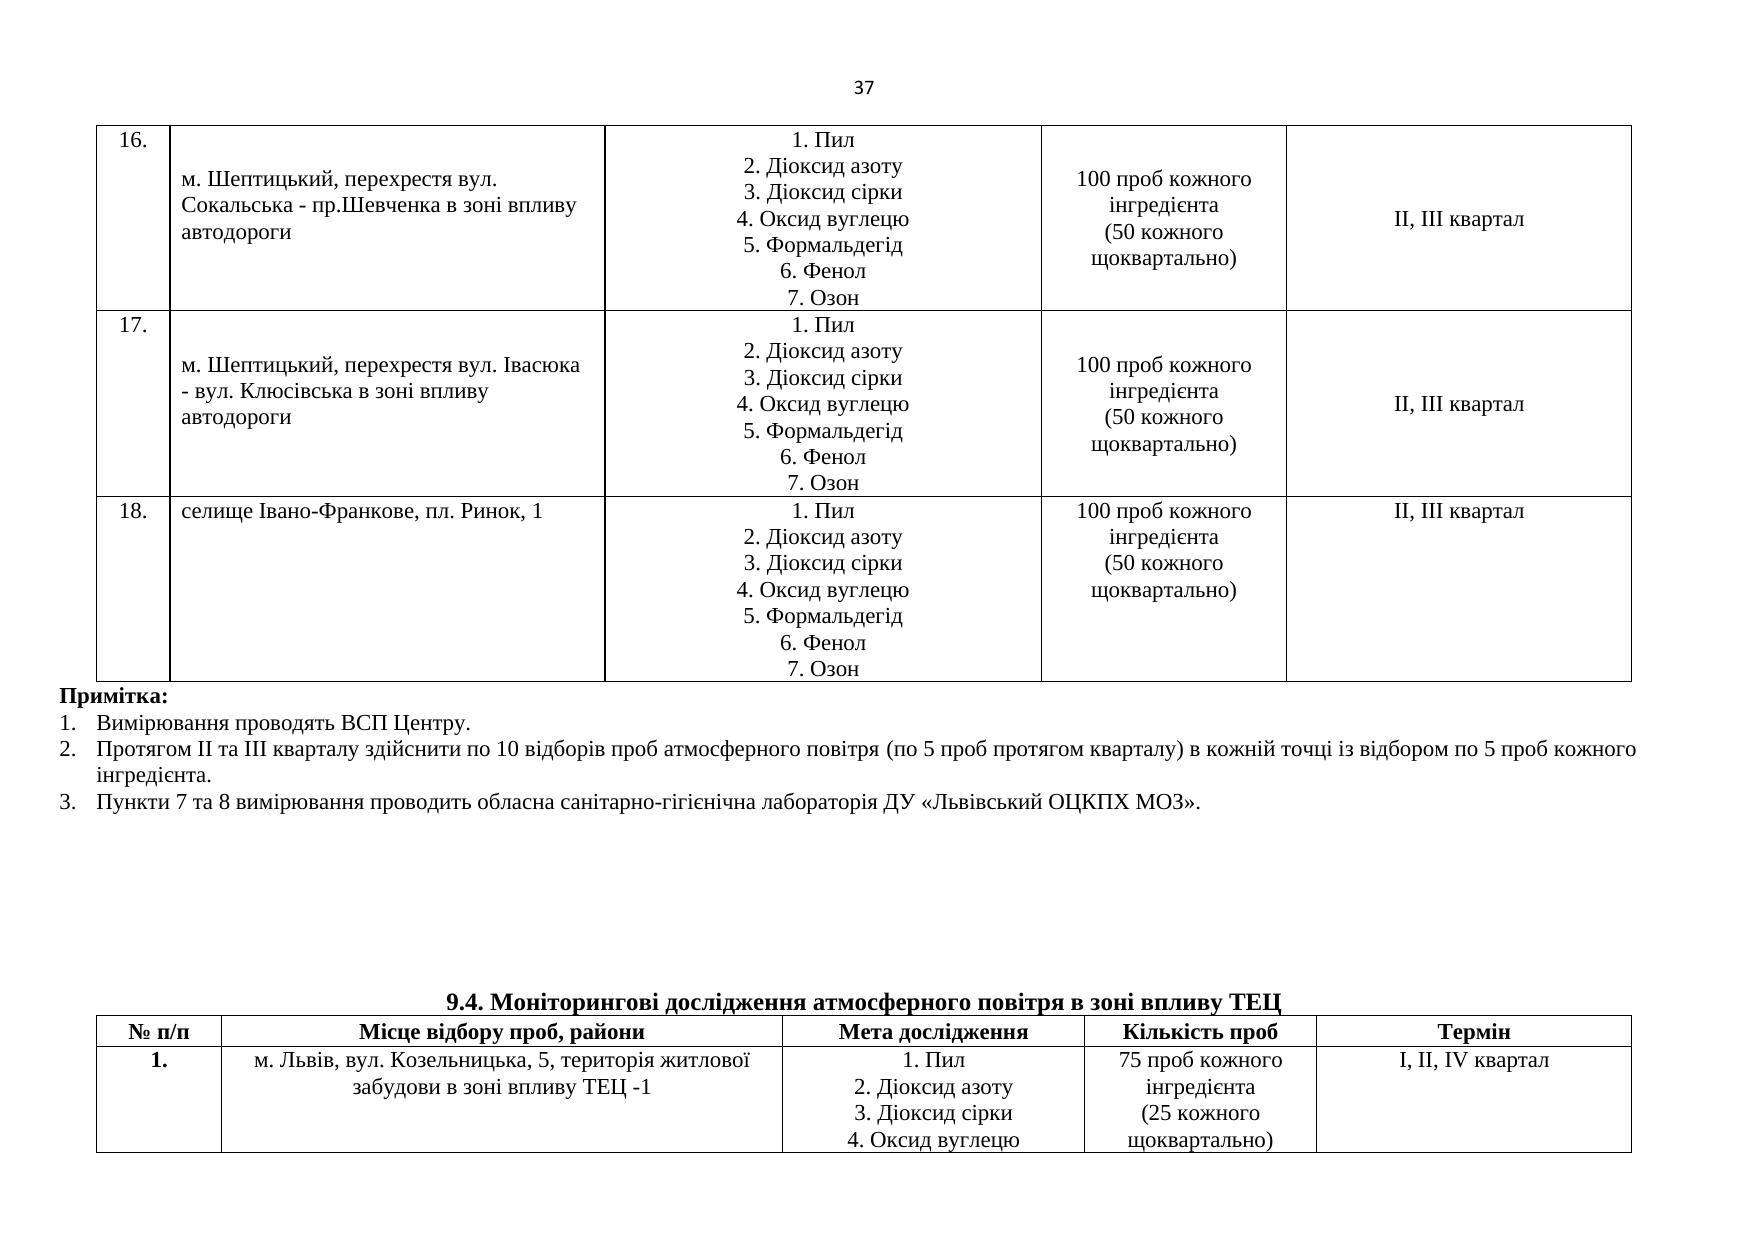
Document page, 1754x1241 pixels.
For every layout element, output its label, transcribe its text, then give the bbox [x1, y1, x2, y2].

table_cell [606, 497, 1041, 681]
list Вимірювання проводять ВСП Центру. [59, 709, 1669, 735]
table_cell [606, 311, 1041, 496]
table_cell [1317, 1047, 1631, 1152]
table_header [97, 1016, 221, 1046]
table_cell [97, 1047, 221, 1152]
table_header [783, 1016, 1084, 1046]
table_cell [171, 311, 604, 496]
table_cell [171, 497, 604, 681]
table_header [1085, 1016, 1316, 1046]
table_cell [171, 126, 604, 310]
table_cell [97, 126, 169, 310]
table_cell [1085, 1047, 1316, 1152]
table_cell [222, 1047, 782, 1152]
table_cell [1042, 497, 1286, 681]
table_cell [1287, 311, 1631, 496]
list Протягом ІІ та ІІІ кварталу здійснити по 10 відборів проб атмосферного повітря (по 5 проб протягом кварталу) в кожній точці із відбором по 5 проб кожного інгредієнта. [59, 735, 1669, 788]
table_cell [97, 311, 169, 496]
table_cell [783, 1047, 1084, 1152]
text 9.4. Моніторингові дослідження атмосферного повітря в зоні впливу ТЕЦ [59, 987, 1669, 1015]
list Пункти 7 та 8 вимірювання проводить обласна санітарно-гігієнічна лабораторія ДУ «Львівський ОЦКПХ МОЗ». [59, 788, 1669, 814]
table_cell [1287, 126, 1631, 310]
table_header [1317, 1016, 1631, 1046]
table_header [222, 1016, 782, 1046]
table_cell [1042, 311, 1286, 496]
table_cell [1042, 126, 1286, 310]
text Примітка: [59, 682, 1669, 709]
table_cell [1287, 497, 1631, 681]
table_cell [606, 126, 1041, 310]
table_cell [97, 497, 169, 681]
